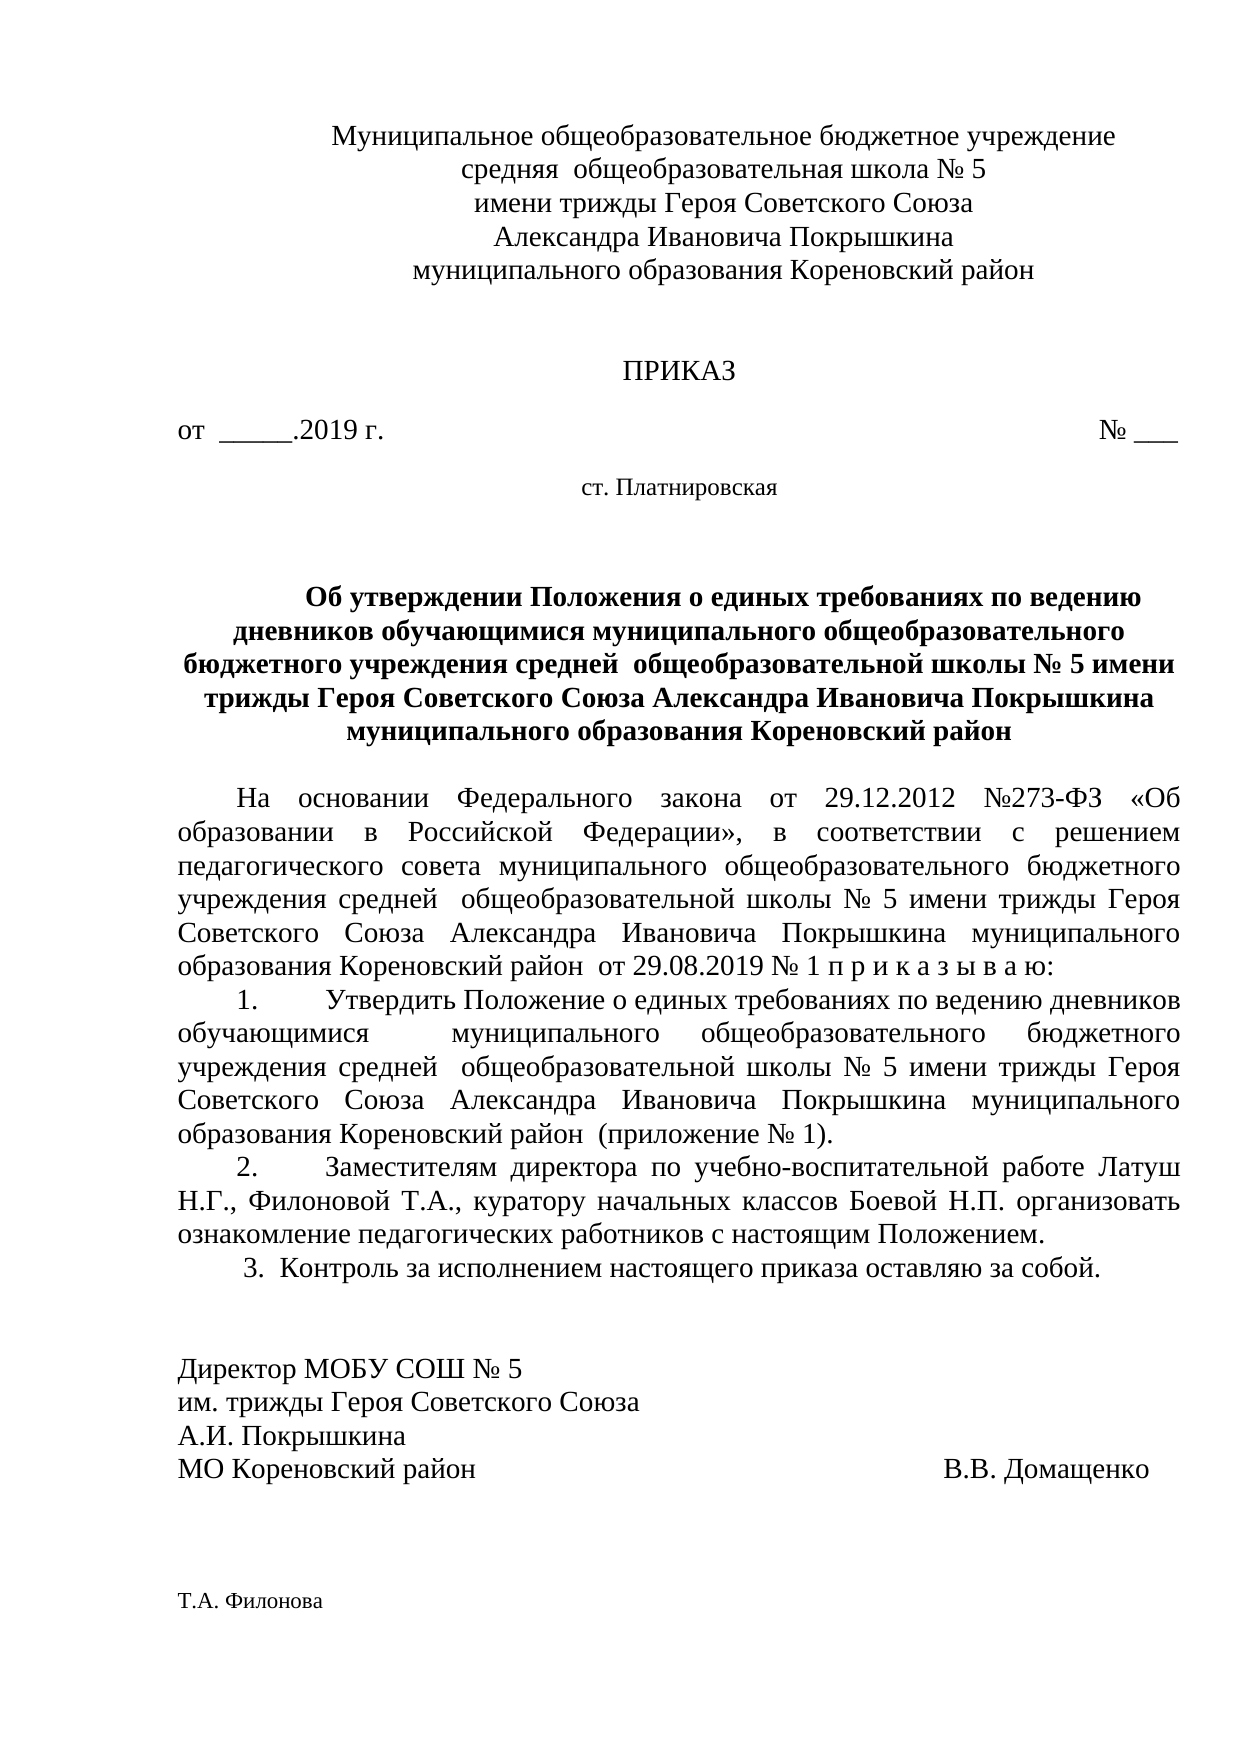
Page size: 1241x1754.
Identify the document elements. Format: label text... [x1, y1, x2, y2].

text На основании Федерального закона от 29.12.2012 №273-ФЗ «Об образовании в Российской Федерации», в соответствии с решением педагогического совета муниципального общеобразовательного бюджетного учреждения средней общеобразовательной школы № 5 имени трижды Героя Советского Союза Александра Ивановича Покрышкина муниципального образования Кореновский район от 29.08.2019 № 1 п р и к а з ы в а ю: [177, 781, 1181, 982]
text Т.А. Филонова [177, 1587, 1181, 1613]
text Директор МОБУ СОШ № 5 [177, 1351, 1181, 1384]
text средняя общеобразовательная школа № 5 [177, 152, 1181, 185]
list Утвердить Положение о единых требованиях по ведению дневников обучающимися муниципального общеобразовательного бюджетного учреждения средней общеобразовательной школы № 5 имени трижды Героя Советского Союза Александра Ивановича Покрышкина муниципального образования Кореновский район (приложение № 1). [177, 982, 1181, 1149]
text ПРИКАЗ [177, 353, 1181, 386]
text А.И. Покрышкина [177, 1418, 1181, 1451]
text имени трижды Героя Советского Союза [177, 185, 1181, 219]
text им. трижды Героя Советского Союза [177, 1384, 1181, 1418]
text Об утверждении Положения о единых требованиях по ведению дневников обучающимися муниципального общеобразовательного бюджетного учреждения средней общеобразовательной школы № 5 имени трижды Героя Советского Союза Александра Ивановича Покрышкина муниципального образования Кореновский район [177, 579, 1181, 747]
text Александра Ивановича Покрышкина [177, 219, 1181, 252]
text муниципального образования Кореновский район [177, 252, 1181, 286]
text 3. Контроль за исполнением настоящего приказа оставляю за собой. [177, 1250, 1181, 1284]
text от _____.2019 г. № ___ [177, 412, 1181, 446]
text Муниципальное общеобразовательное бюджетное учреждение [177, 118, 1181, 152]
text ст. Платнировская [177, 472, 1181, 500]
list Заместителям директора по учебно-воспитательной работе Латуш Н.Г., Филоновой Т.А., куратору начальных классов Боевой Н.П. организовать ознакомление педагогических работников с настоящим Положением. [177, 1149, 1181, 1250]
text МО Кореновский район В.В. Домащенко [177, 1451, 1181, 1485]
